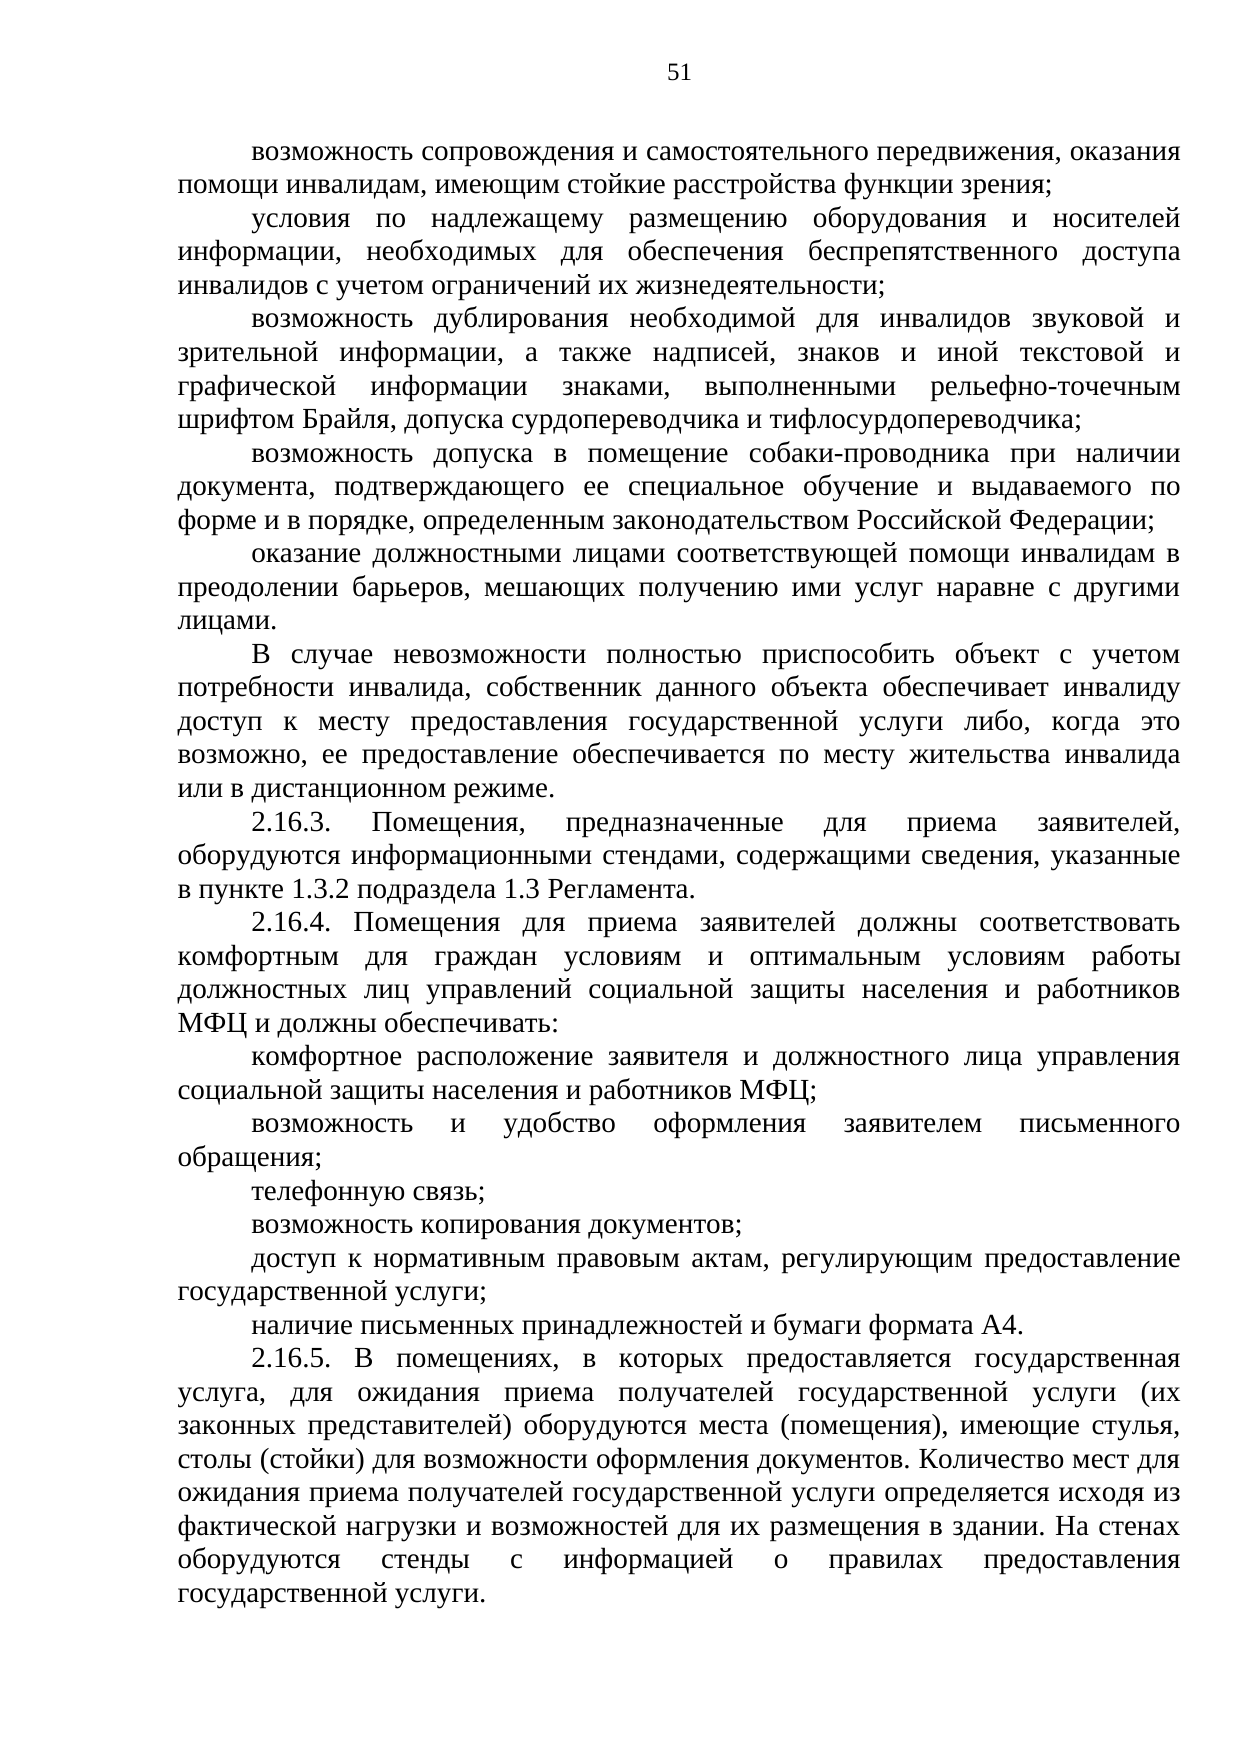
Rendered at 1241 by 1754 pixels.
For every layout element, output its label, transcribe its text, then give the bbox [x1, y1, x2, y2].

text возможность допуска в помещение собаки-проводника при наличии документа, подтверждающего ее специальное обучение и выдаваемого по форме и в порядке, определенным законодательством Российской Федерации; [177, 435, 1181, 535]
text телефонную связь; [177, 1173, 1181, 1206]
text доступ к нормативным правовым актам, регулирующим предоставление государственной услуги; [177, 1240, 1181, 1307]
text оказание должностными лицами соответствующей помощи инвалидам в преодолении барьеров, мешающих получению ими услуг наравне с другими лицами. [177, 535, 1181, 636]
text возможность сопровождения и самостоятельного передвижения, оказания помощи инвалидам, имеющим стойкие расстройства функции зрения; [177, 133, 1181, 200]
text комфортное расположение заявителя и должностного лица управления социальной защиты населения и работников МФЦ; [177, 1038, 1181, 1106]
text В случае невозможности полностью приспособить объект с учетом потребности инвалида, собственник данного объекта обеспечивает инвалиду доступ к месту предоставления государственной услуги либо, когда это возможно, ее предоставление обеспечивается по месту жительства инвалида или в дистанционном режиме. [177, 636, 1181, 804]
text условия по надлежащему размещению оборудования и носителей информации, необходимых для обеспечения беспрепятственного доступа инвалидов с учетом ограничений их жизнедеятельности; [177, 200, 1181, 301]
text 2.16.3. Помещения, предназначенные для приема заявителей, оборудуются информационными стендами, содержащими сведения, указанные в пункте 1.3.2 подраздела 1.3 Регламента. [177, 804, 1181, 904]
text возможность дублирования необходимой для инвалидов звуковой и зрительной информации, а также надписей, знаков и иной текстовой и графической информации знаками, выполненными рельефно-точечным шрифтом Брайля, допуска сурдопереводчика и тифлосурдопереводчика; [177, 301, 1181, 435]
text возможность копирования документов; [177, 1206, 1181, 1240]
text возможность и удобство оформления заявителем письменного обращения; [177, 1106, 1181, 1173]
text 2.16.5. В помещениях, в которых предоставляется государственная услуга, для ожидания приема получателей государственной услуги (их законных представителей) оборудуются места (помещения), имеющие стулья, столы (стойки) для возможности оформления документов. Количество мест для ожидания приема получателей государственной услуги определяется исходя из фактической нагрузки и возможностей для их размещения в здании. На стенах оборудуются стенды с информацией о правилах предоставления государственной услуги. [177, 1340, 1181, 1609]
text 2.16.4. Помещения для приема заявителей должны соответствовать комфортным для граждан условиям и оптимальным условиям работы должностных лиц управлений социальной защиты населения и работников МФЦ и должны обеспечивать: [177, 904, 1181, 1038]
text наличие письменных принадлежностей и бумаги формата A4. [177, 1307, 1181, 1340]
